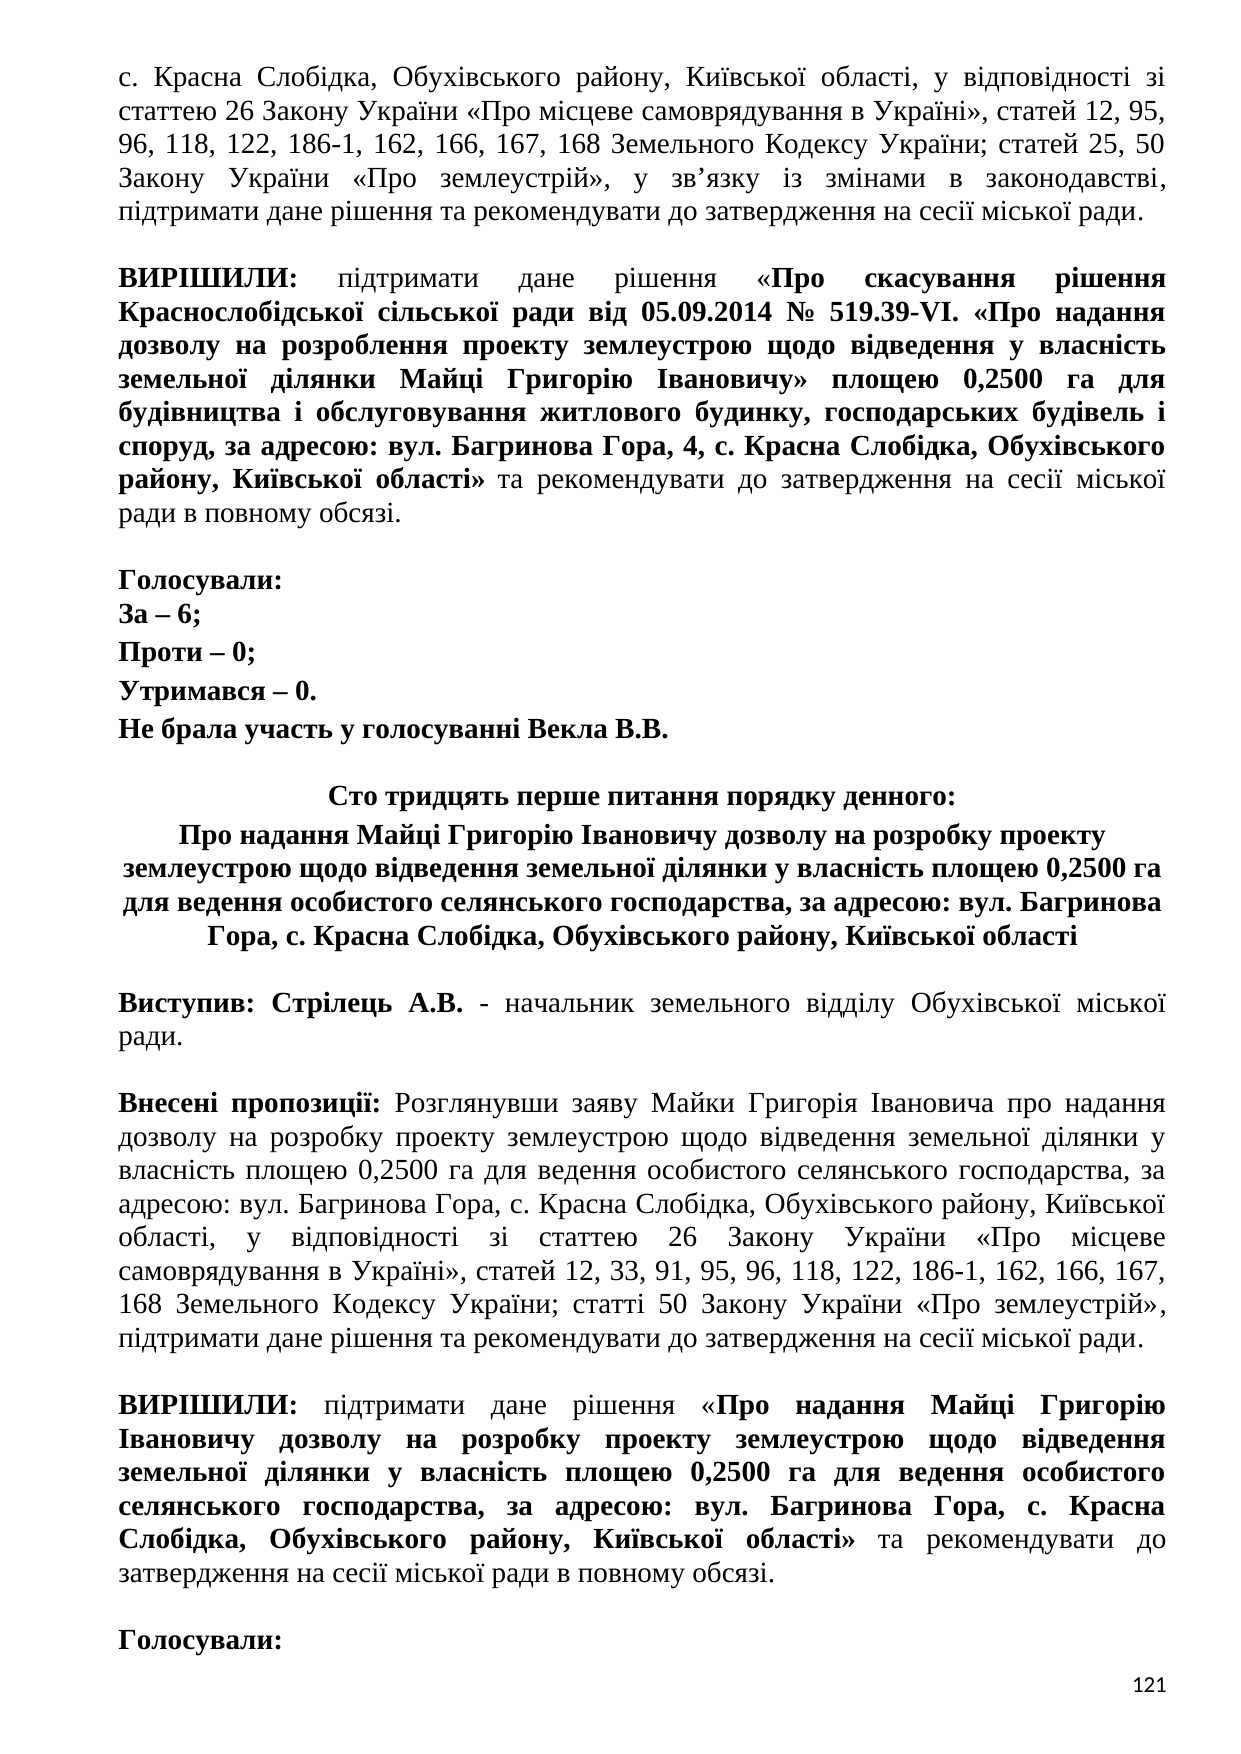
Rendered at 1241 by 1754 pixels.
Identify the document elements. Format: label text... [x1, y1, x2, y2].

text Внесені пропозиції: Розглянувши заяву Майки Григорія Івановича про надання дозволу на розробку проекту землеустрою щодо відведення земельної ділянки у власність площею 0,2500 га для ведення особистого селянського господарства, за адресою: вул. Багринова Гора, с. Красна Слобідка, Обухівського району, Київської області, у відповідності зі статтею 26 Закону України «Про місцеве самоврядування в Україні», статей 12, 33, 91, 95, 96, 118, 122, 186-1, 162, 166, 167, 168 Земельного Кодексу України; статті 50 Закону України «Про землеустрій», підтримати дане рішення та рекомендувати до затвердження на сесії міської ради. [118, 1085, 1167, 1354]
text Голосували: [118, 562, 1167, 596]
text Сто тридцять перше питання порядку денного: [118, 778, 1167, 812]
text Утримався – 0. [118, 673, 1167, 706]
text Про надання Майці Григорію Івановичу дозволу на розробку проекту землеустрою щодо відведення земельної ділянки у власність площею 0,2500 га для ведення особистого селянського господарства, за адресою: вул. Багринова Гора, с. Красна Слобідка, Обухівського району, Київської області [118, 817, 1167, 951]
text ВИРІШИЛИ: підтримати дане рішення «Про надання Майці Григорію Івановичу дозволу на розробку проекту землеустрою щодо відведення земельної ділянки у власність площею 0,2500 га для ведення особистого селянського господарства, за адресою: вул. Багринова Гора, с. Красна Слобідка, Обухівського району, Київської області» та рекомендувати до затвердження на сесії міської ради в повному обсязі. [118, 1387, 1167, 1588]
text За – 6; [118, 596, 1167, 629]
text Проти – 0; [118, 634, 1167, 668]
text Не брала участь у голосуванні Векла В.В. [118, 711, 1167, 745]
text Виступив: Стрілець А.В. - начальник земельного відділу Обухівської міської ради. [118, 985, 1167, 1052]
text Голосували: [118, 1622, 1167, 1656]
text ВИРІШИЛИ: підтримати дане рішення «Про скасування рішення Краснослобідської сільської ради від 05.09.2014 № 519.39-VI. «Про надання дозволу на розроблення проекту землеустрою щодо відведення у власність земельної ділянки Майці Григорію Івановичу» площею 0,2500 га для будівництва і обслуговування житлового будинку, господарських будівель і споруд, за адресою: вул. Багринова Гора, 4, с. Красна Слобідка, Обухівського району, Київської області» та рекомендувати до затвердження на сесії міської ради в повному обсязі. [118, 260, 1167, 529]
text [118, 59, 1167, 227]
